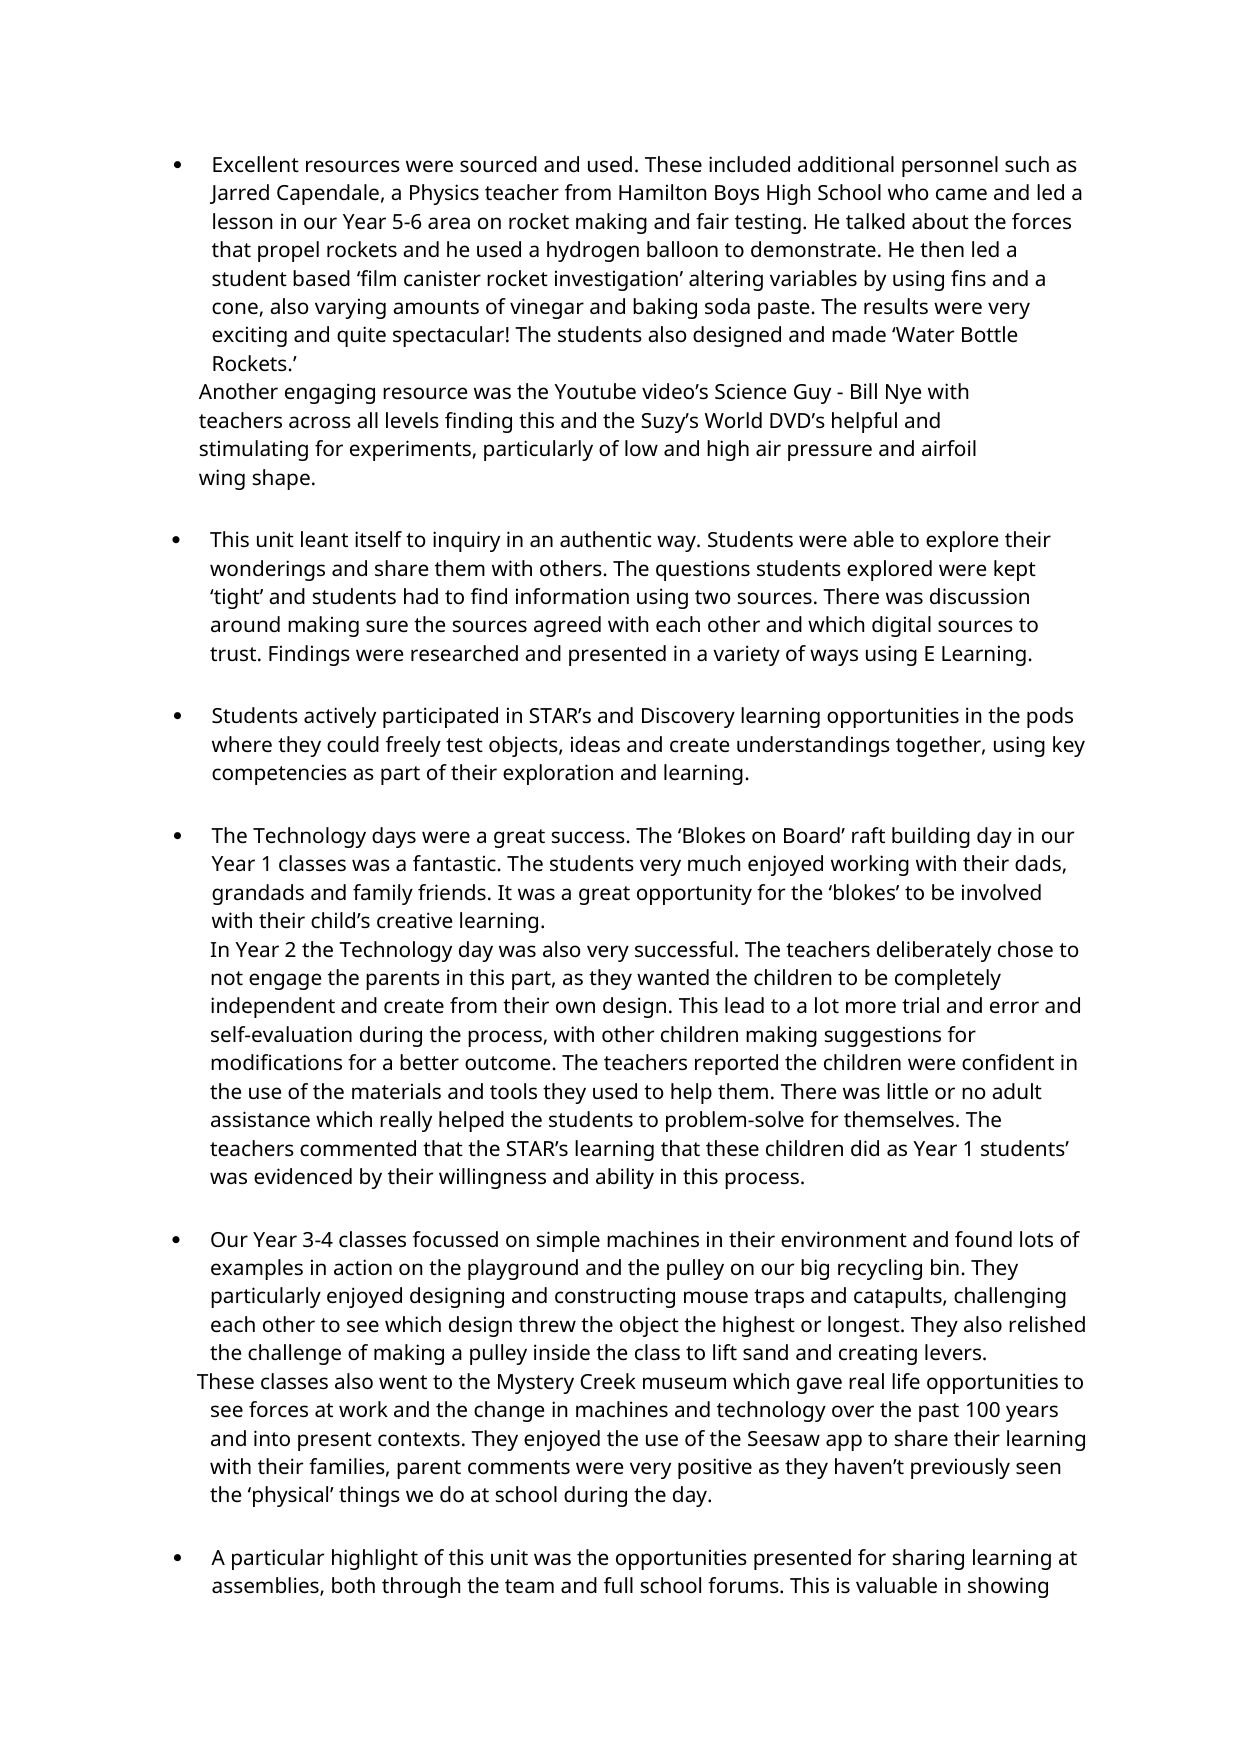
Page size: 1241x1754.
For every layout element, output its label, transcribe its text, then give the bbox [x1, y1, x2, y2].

text wing shape. [150, 463, 1090, 491]
list This unit leant itself to inquiry in an authentic way. Students were able to explore their wonderings and share them with others. The questions students explored were kept ‘tight’ and students had to find information using two sources. There was discussion around making sure the sources agreed with each other and which digital sources to trust. Findings were researched and presented in a variety of ways using E Learning. [172, 525, 1090, 667]
list The Technology days were a great success. The ‘Blokes on Board’ raft building day in our Year 1 classes was a fantastic. The students very much enjoyed working with their dads, grandads and family friends. It was a great opportunity for the ‘blokes’ to be involved with their child’s creative learning. [174, 821, 1090, 935]
list Students actively participated in STAR’s and Discovery learning opportunities in the pods where they could freely test objects, ideas and create understandings together, using key competencies as part of their exploration and learning. [174, 702, 1090, 787]
text Another engaging resource was the Youtube video’s Science Guy - Bill Nye with [150, 377, 1090, 406]
list Our Year 3-4 classes focussed on simple machines in their environment and found lots of examples in action on the playground and the pulley on our big recycling bin. They particularly enjoyed designing and constructing mouse traps and catapults, challenging each other to see which design threw the object the highest or longest. They also relished the challenge of making a pulley inside the class to lift sand and creating levers. [172, 1225, 1090, 1367]
text stimulating for experiments, particularly of low and high air pressure and airfoil [150, 434, 1090, 463]
text In Year 2 the Technology day was also very successful. The teachers deliberately chose to not engage the parents in this part, as they wanted the children to be completely independent and create from their own design. This lead to a lot more trial and error and self-evaluation during the process, with other children making suggestions for modifications for a better outcome. The teachers reported the children were confident in the use of the materials and tools they used to help them. There was little or no adult assistance which really helped the students to problem-solve for themselves. The teachers commented that the STAR’s learning that these children did as Year 1 students’ was evidenced by their willingness and ability in this process. [210, 935, 1090, 1191]
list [174, 1543, 1090, 1600]
text teachers across all levels finding this and the Suzy’s World DVD’s helpful and [150, 406, 1090, 434]
list Excellent resources were sourced and used. These included additional personnel such as Jarred Capendale, a Physics teacher from Hamilton Boys High School who came and led a lesson in our Year 5-6 area on rocket making and fair testing. He talked about the forces that propel rockets and he used a hydrogen balloon to demonstrate. He then led a student based ‘film canister rocket investigation’ altering variables by using fins and a cone, also varying amounts of vinegar and baking soda paste. The results were very exciting and quite spectacular! The students also designed and made ‘Water Bottle Rockets.’ [174, 150, 1090, 377]
text These classes also went to the Mystery Creek museum which gave real life opportunities to see forces at work and the change in machines and technology over the past 100 years and into present contexts. They enjoyed the use of the Seesaw app to share their learning with their families, parent comments were very positive as they haven’t previously seen the ‘physical’ things we do at school during the day. [191, 1367, 1090, 1509]
